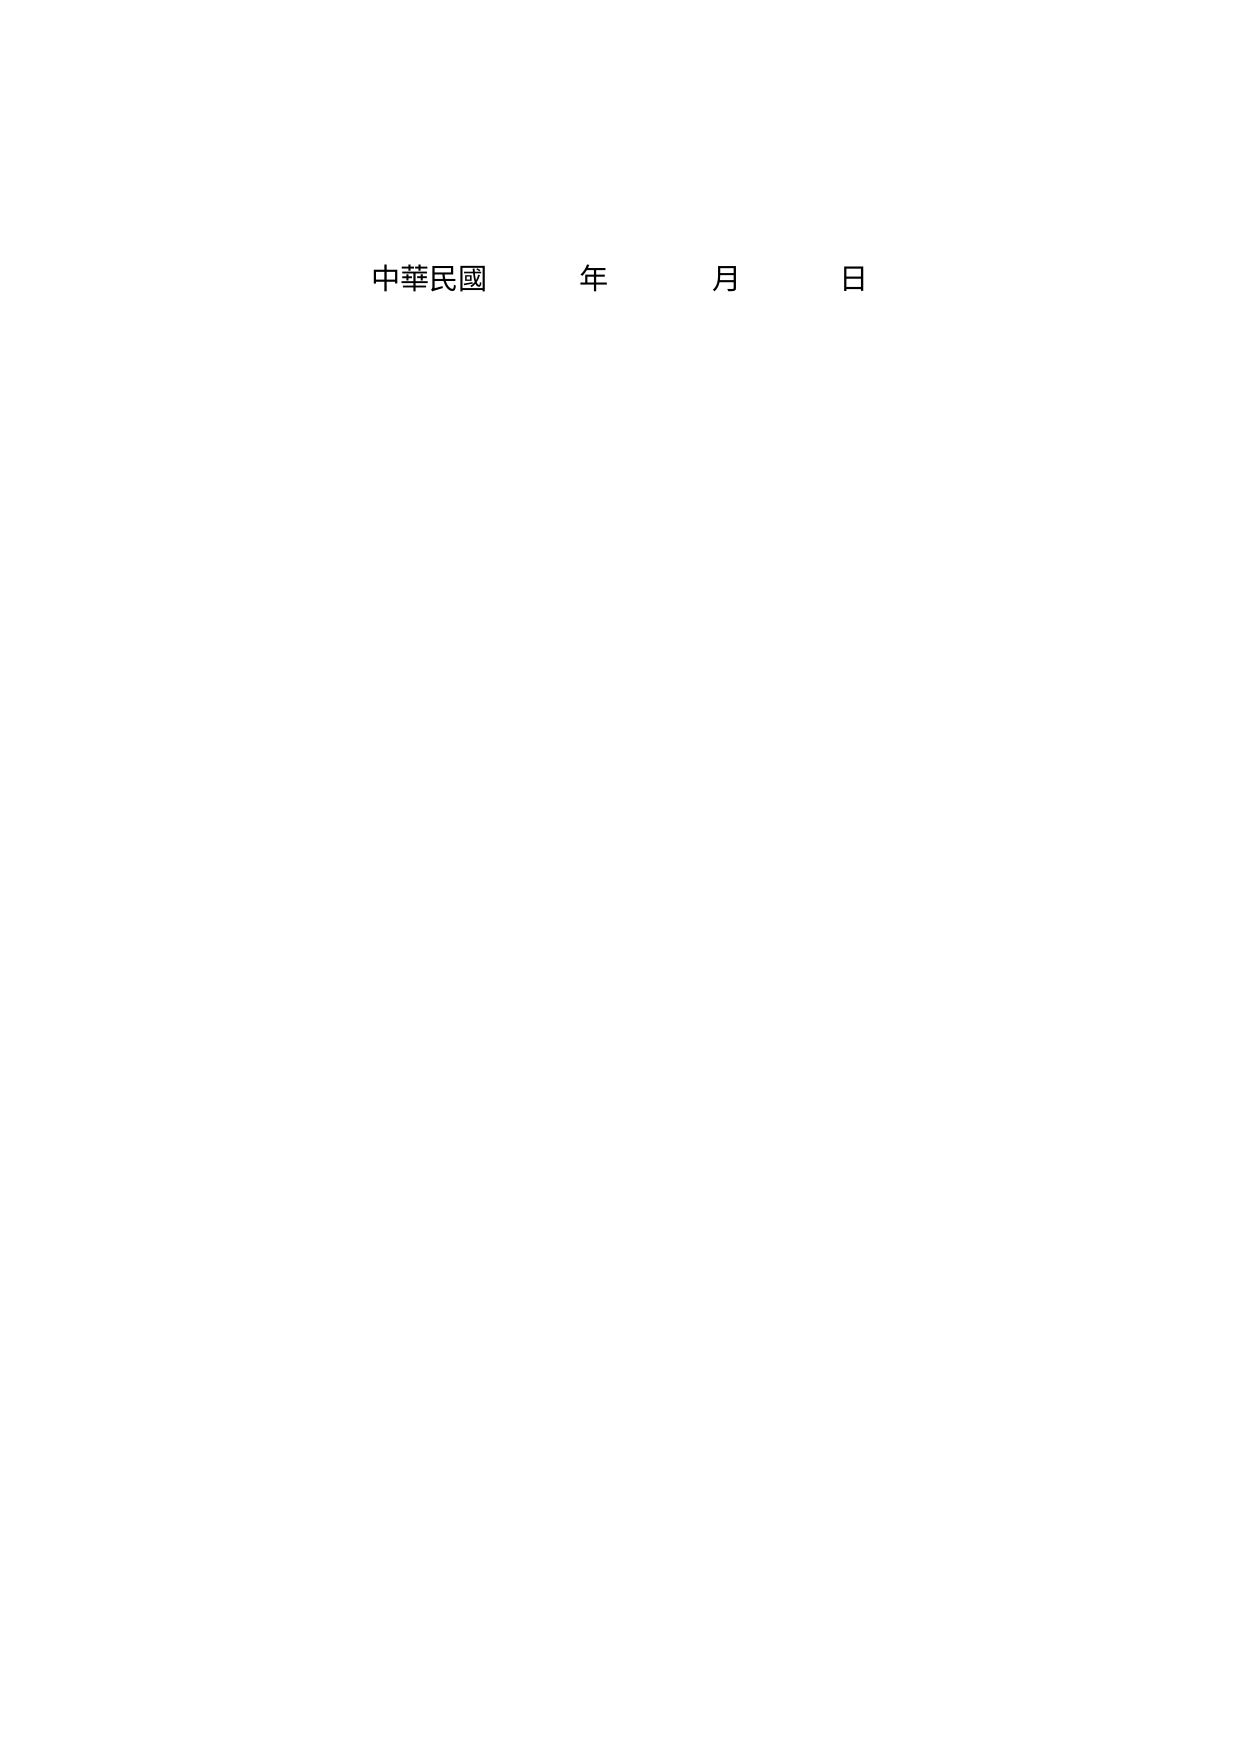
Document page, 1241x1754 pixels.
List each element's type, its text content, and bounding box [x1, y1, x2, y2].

text 中華民國 年 月 日 [118, 239, 1122, 314]
